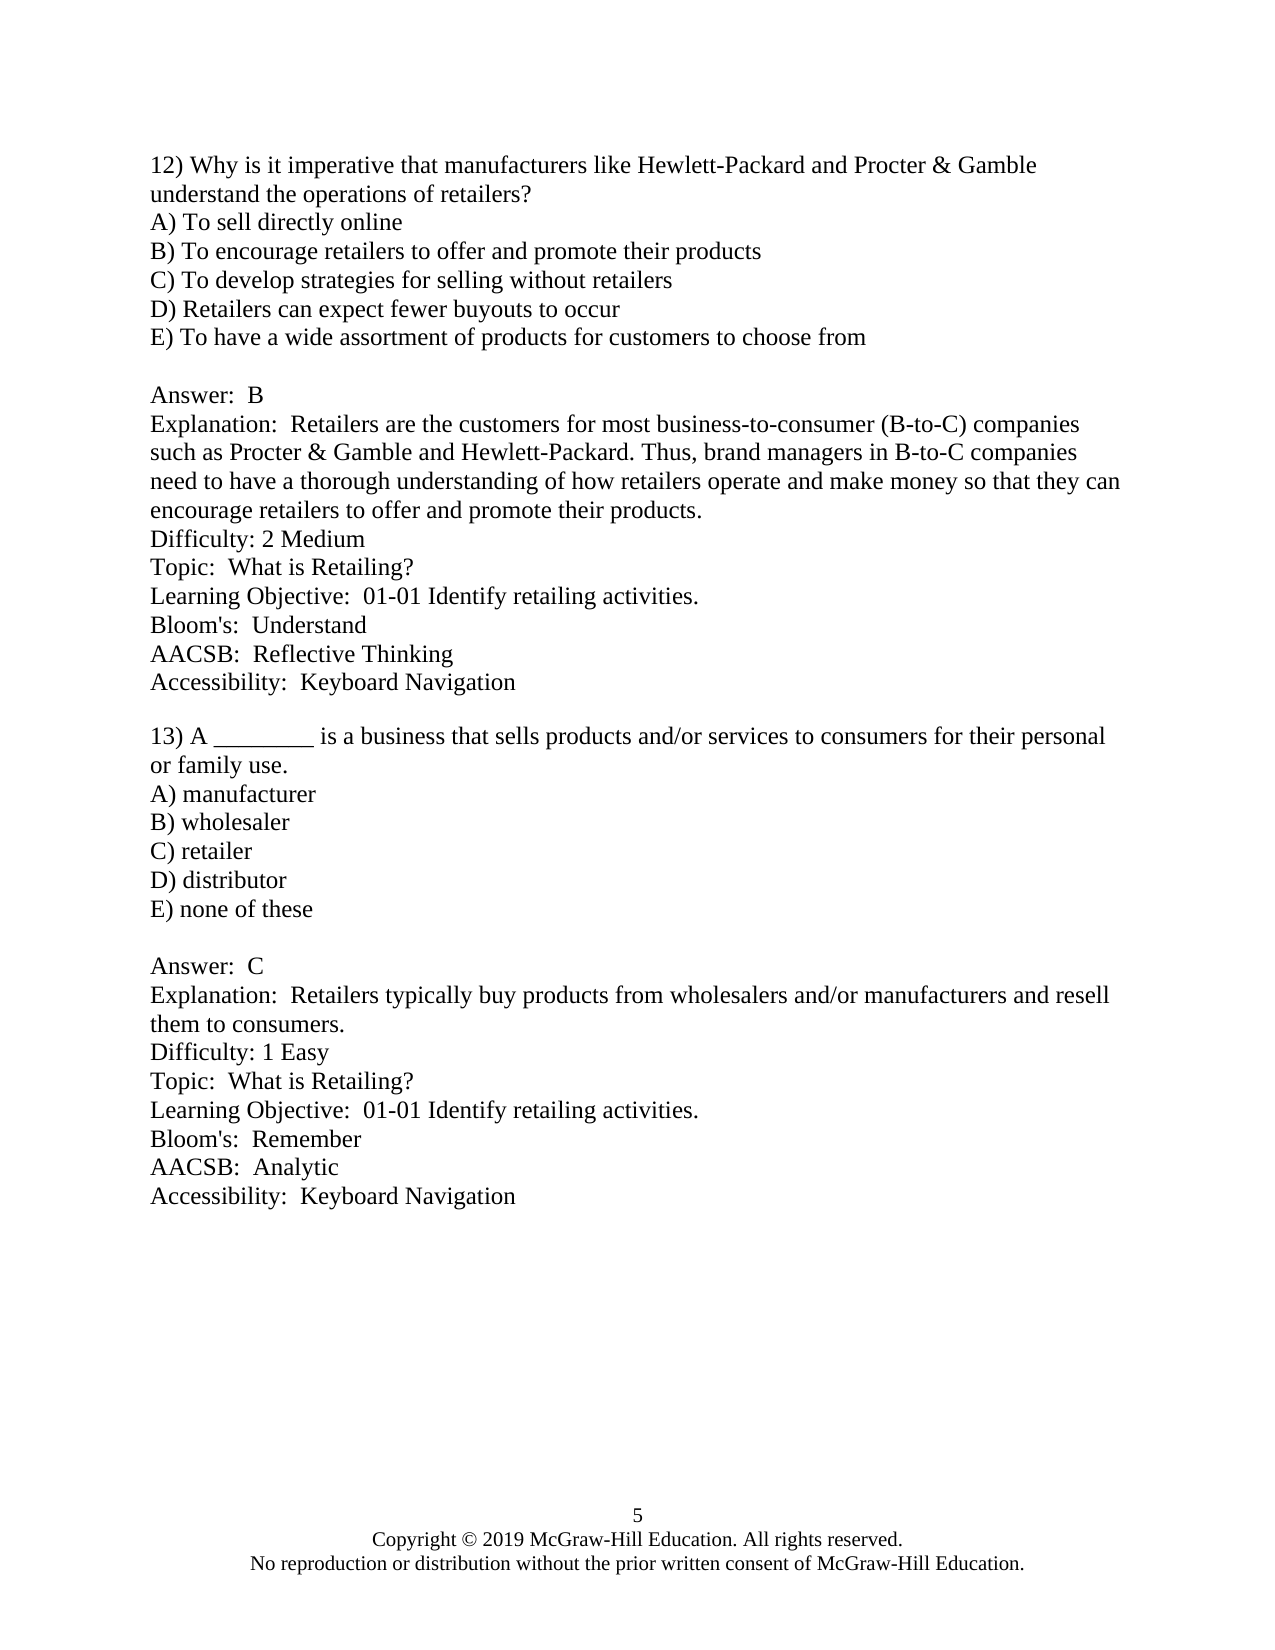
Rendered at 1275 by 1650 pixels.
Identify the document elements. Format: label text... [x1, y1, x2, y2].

text AACSB: Analytic [150, 1152, 1125, 1181]
text C) To develop strategies for selling without retailers [150, 265, 1125, 294]
text Difficulty: 1 Easy [150, 1037, 1125, 1066]
text Learning Objective: 01-01 Identify retailing activities. [150, 1095, 1125, 1124]
text E) none of these [150, 894, 1125, 922]
text Accessibility: Keyboard Navigation [150, 667, 1125, 696]
text Answer: B [150, 380, 1125, 409]
text A) To sell directly online [150, 207, 1125, 236]
text D) distributor [150, 865, 1125, 894]
text C) retailer [150, 836, 1125, 865]
text Learning Objective: 01-01 Identify retailing activities. [150, 581, 1125, 610]
text Explanation: Retailers typically buy products from wholesalers and/or manufacturers and resell them to consumers. [150, 980, 1125, 1037]
text Bloom's: Understand [150, 610, 1125, 639]
text Explanation: Retailers are the customers for most business-to-consumer (B-to-C) companies such as Procter & Gamble and Hewlett-Packard. Thus, brand managers in B-to-C companies need to have a thorough understanding of how retailers operate and make money so that they can encourage retailers to offer and promote their products. [150, 409, 1125, 524]
text Bloom's: Remember [150, 1124, 1125, 1152]
text Topic: What is Retailing? [150, 552, 1125, 581]
text B) To encourage retailers to offer and promote their products [150, 236, 1125, 265]
text Answer: C [150, 951, 1125, 980]
text Topic: What is Retailing? [150, 1066, 1125, 1095]
text 12) Why is it imperative that manufacturers like Hewlett-Packard and Procter & Gamble understand the operations of retailers? [150, 150, 1125, 207]
text Accessibility: Keyboard Navigation [150, 1181, 1125, 1210]
text D) Retailers can expect fewer buyouts to occur [150, 294, 1125, 322]
text Difficulty: 2 Medium [150, 524, 1125, 552]
text A) manufacturer [150, 779, 1125, 807]
text E) To have a wide assortment of products for customers to choose from [150, 322, 1125, 351]
text AACSB: Reflective Thinking [150, 639, 1125, 667]
text 13) A ________ is a business that sells products and/or services to consumers for their personal or family use. [150, 721, 1125, 779]
text B) wholesaler [150, 807, 1125, 836]
